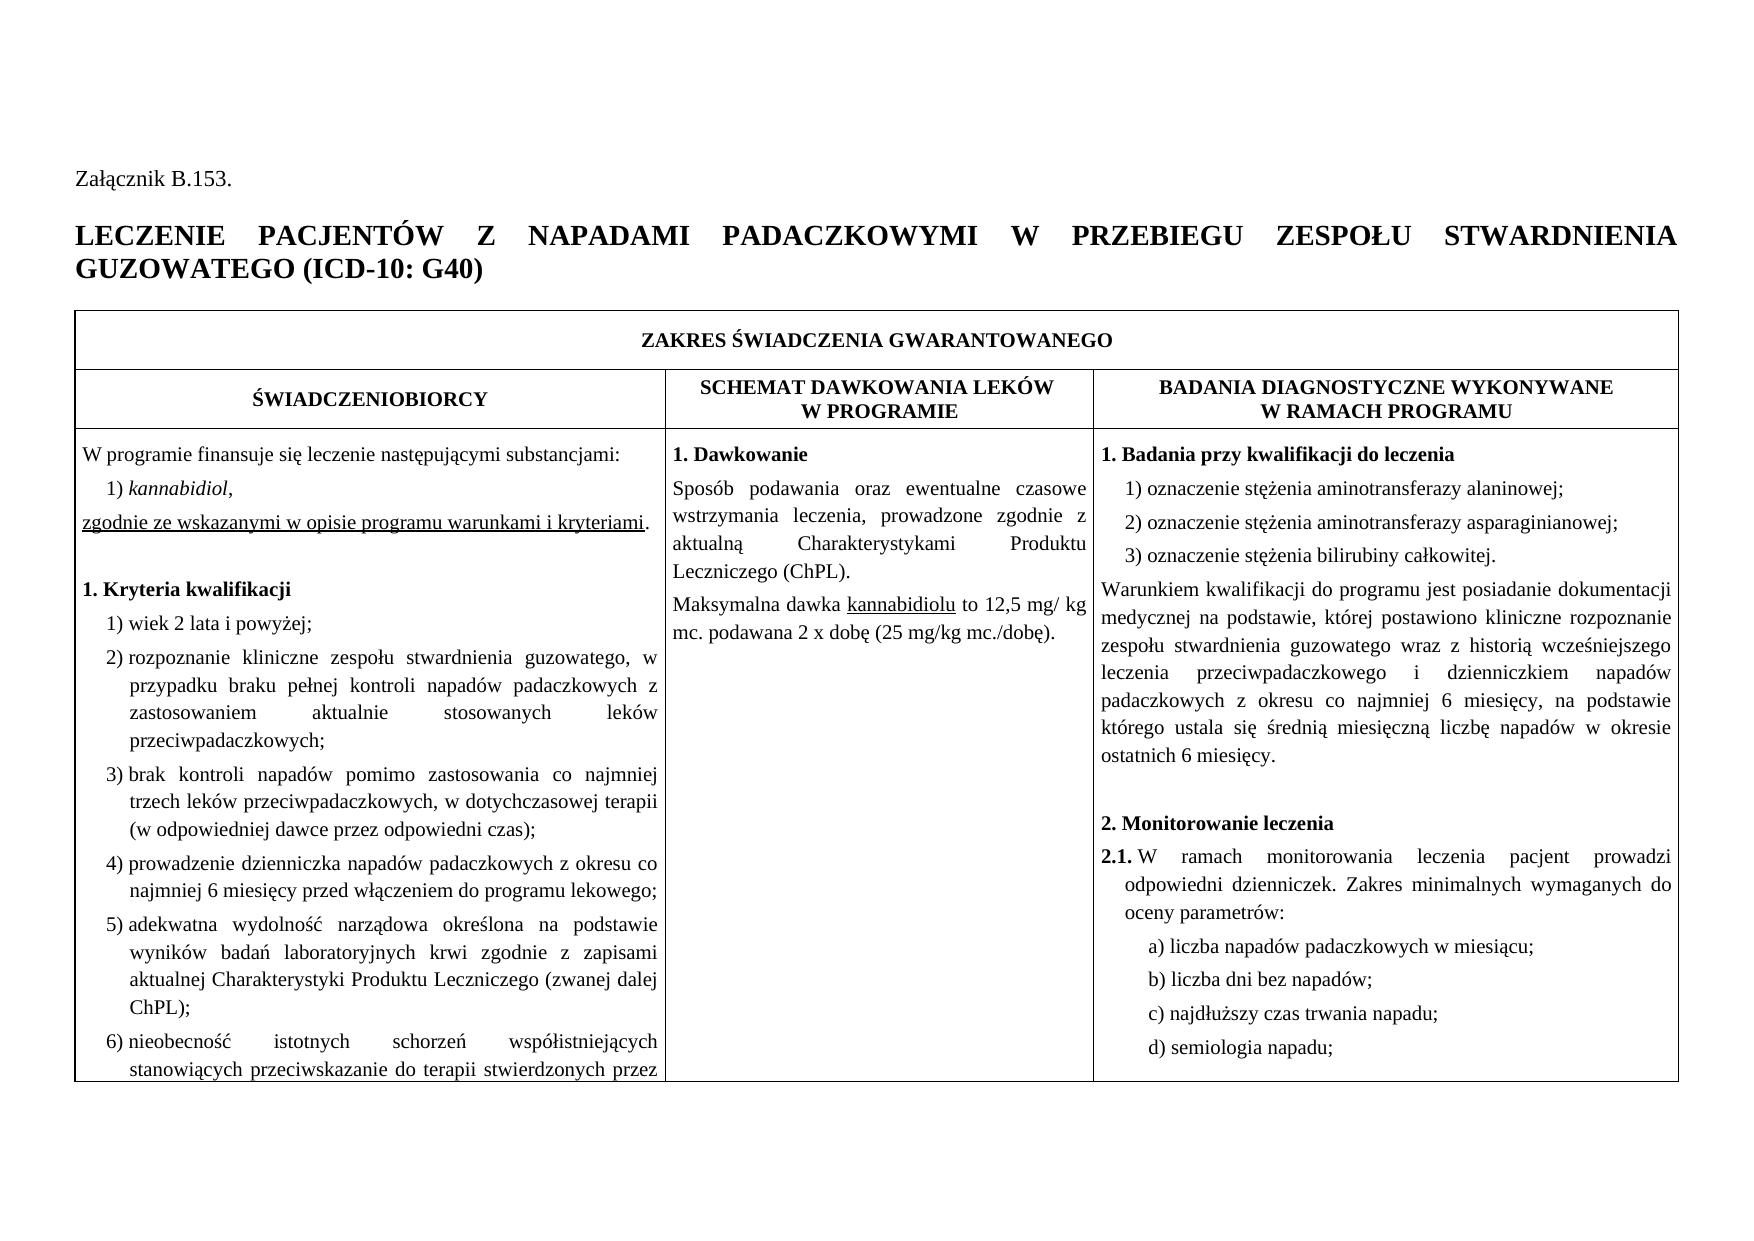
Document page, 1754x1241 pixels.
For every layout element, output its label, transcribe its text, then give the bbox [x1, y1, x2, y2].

table_header ZAKRES ŚWIADCZENIA GWARANTOWANEGO [76, 311, 1678, 369]
table_cell ŚWIADCZENIOBIORCY [76, 370, 665, 428]
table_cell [1094, 429, 1678, 1081]
text Załącznik B.153. [75, 165, 1679, 192]
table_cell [666, 429, 1093, 1081]
table_cell SCHEMAT DAWKOWANIA LEKÓW W PROGRAMIE [666, 370, 1093, 428]
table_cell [76, 429, 665, 1081]
text LECZENIE PACJENTÓW Z NAPADAMI PADACZKOWYMI W PRZEBIEGU ZESPOŁU STWARDNIENIA GUZOWATEGO (ICD-10: G40) [75, 218, 1679, 285]
table_cell BADANIA DIAGNOSTYCZNE WYKONYWANE W RAMACH PROGRAMU [1094, 370, 1678, 428]
